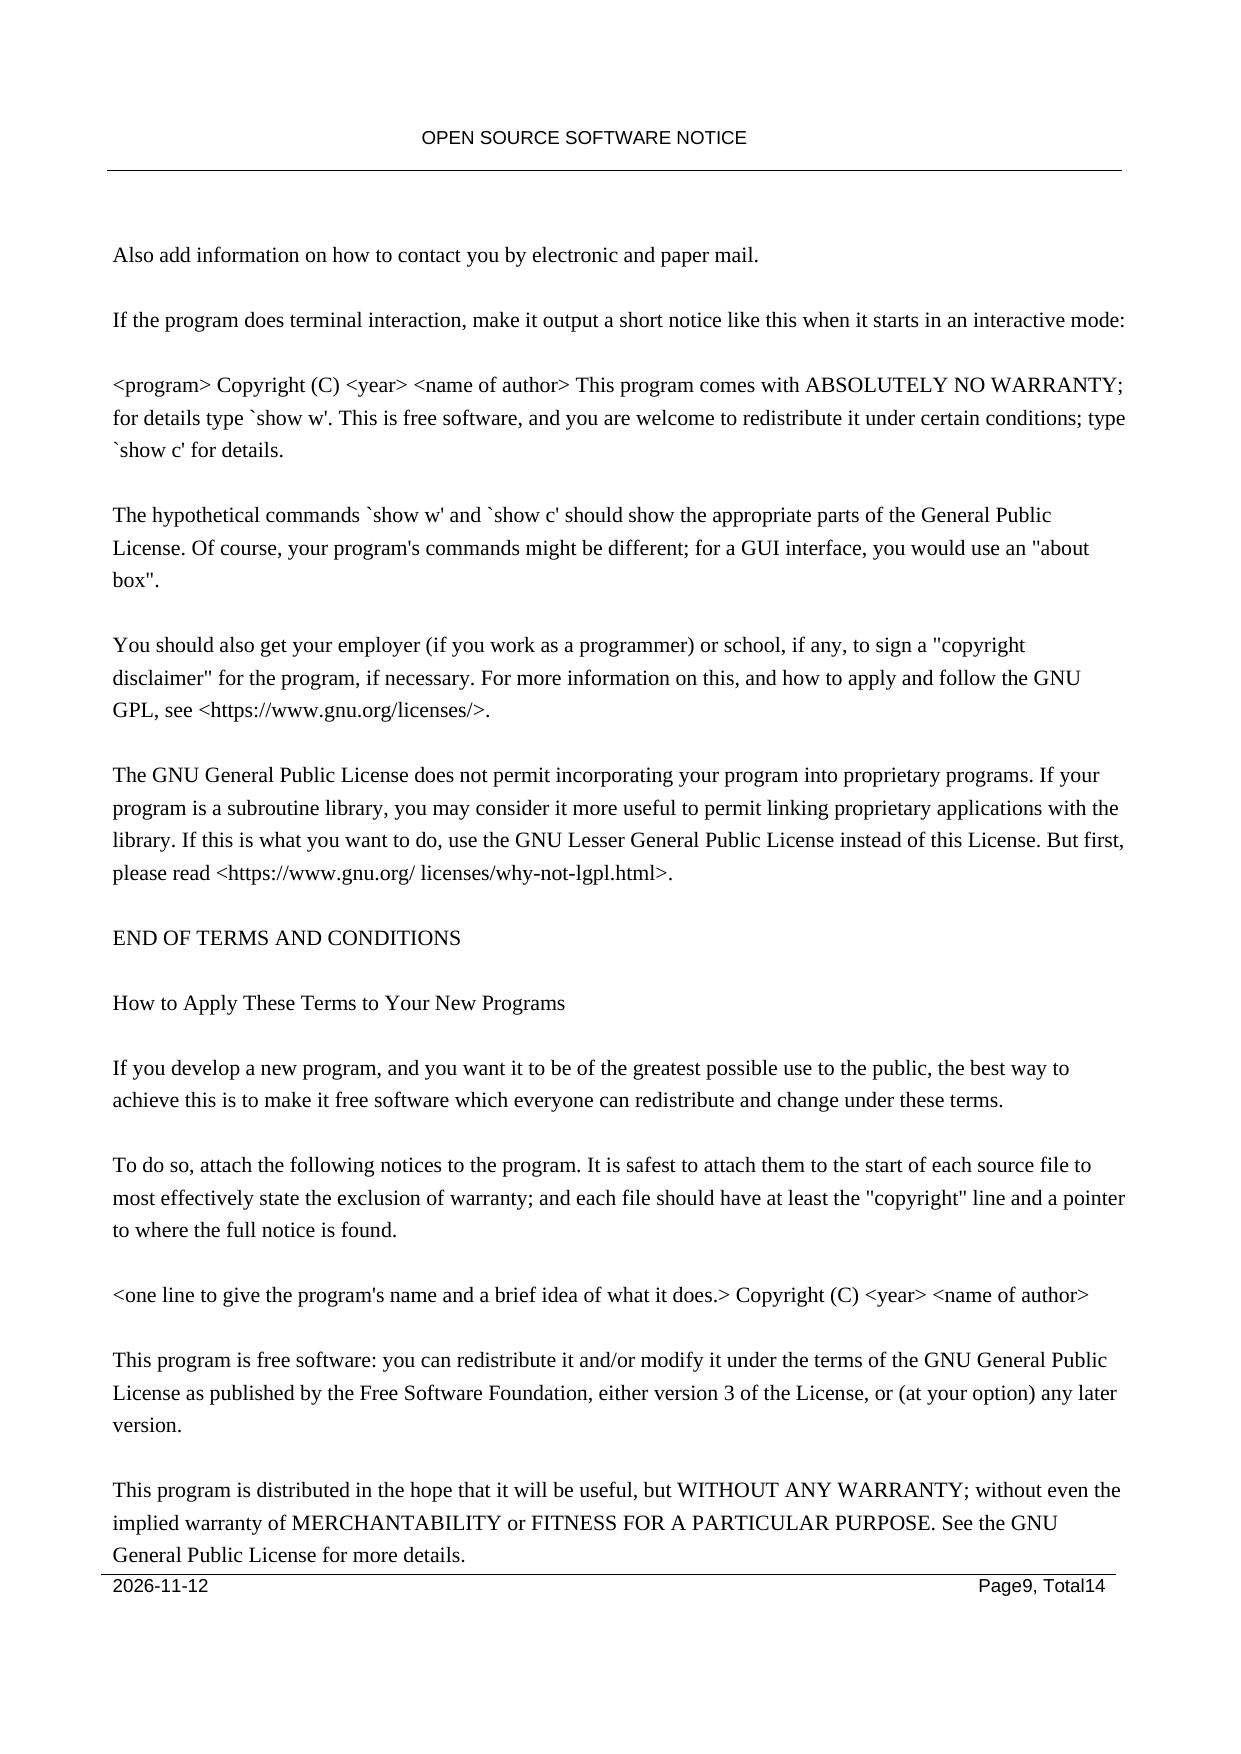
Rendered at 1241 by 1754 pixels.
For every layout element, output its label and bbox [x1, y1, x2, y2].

text [112, 206, 1128, 1571]
